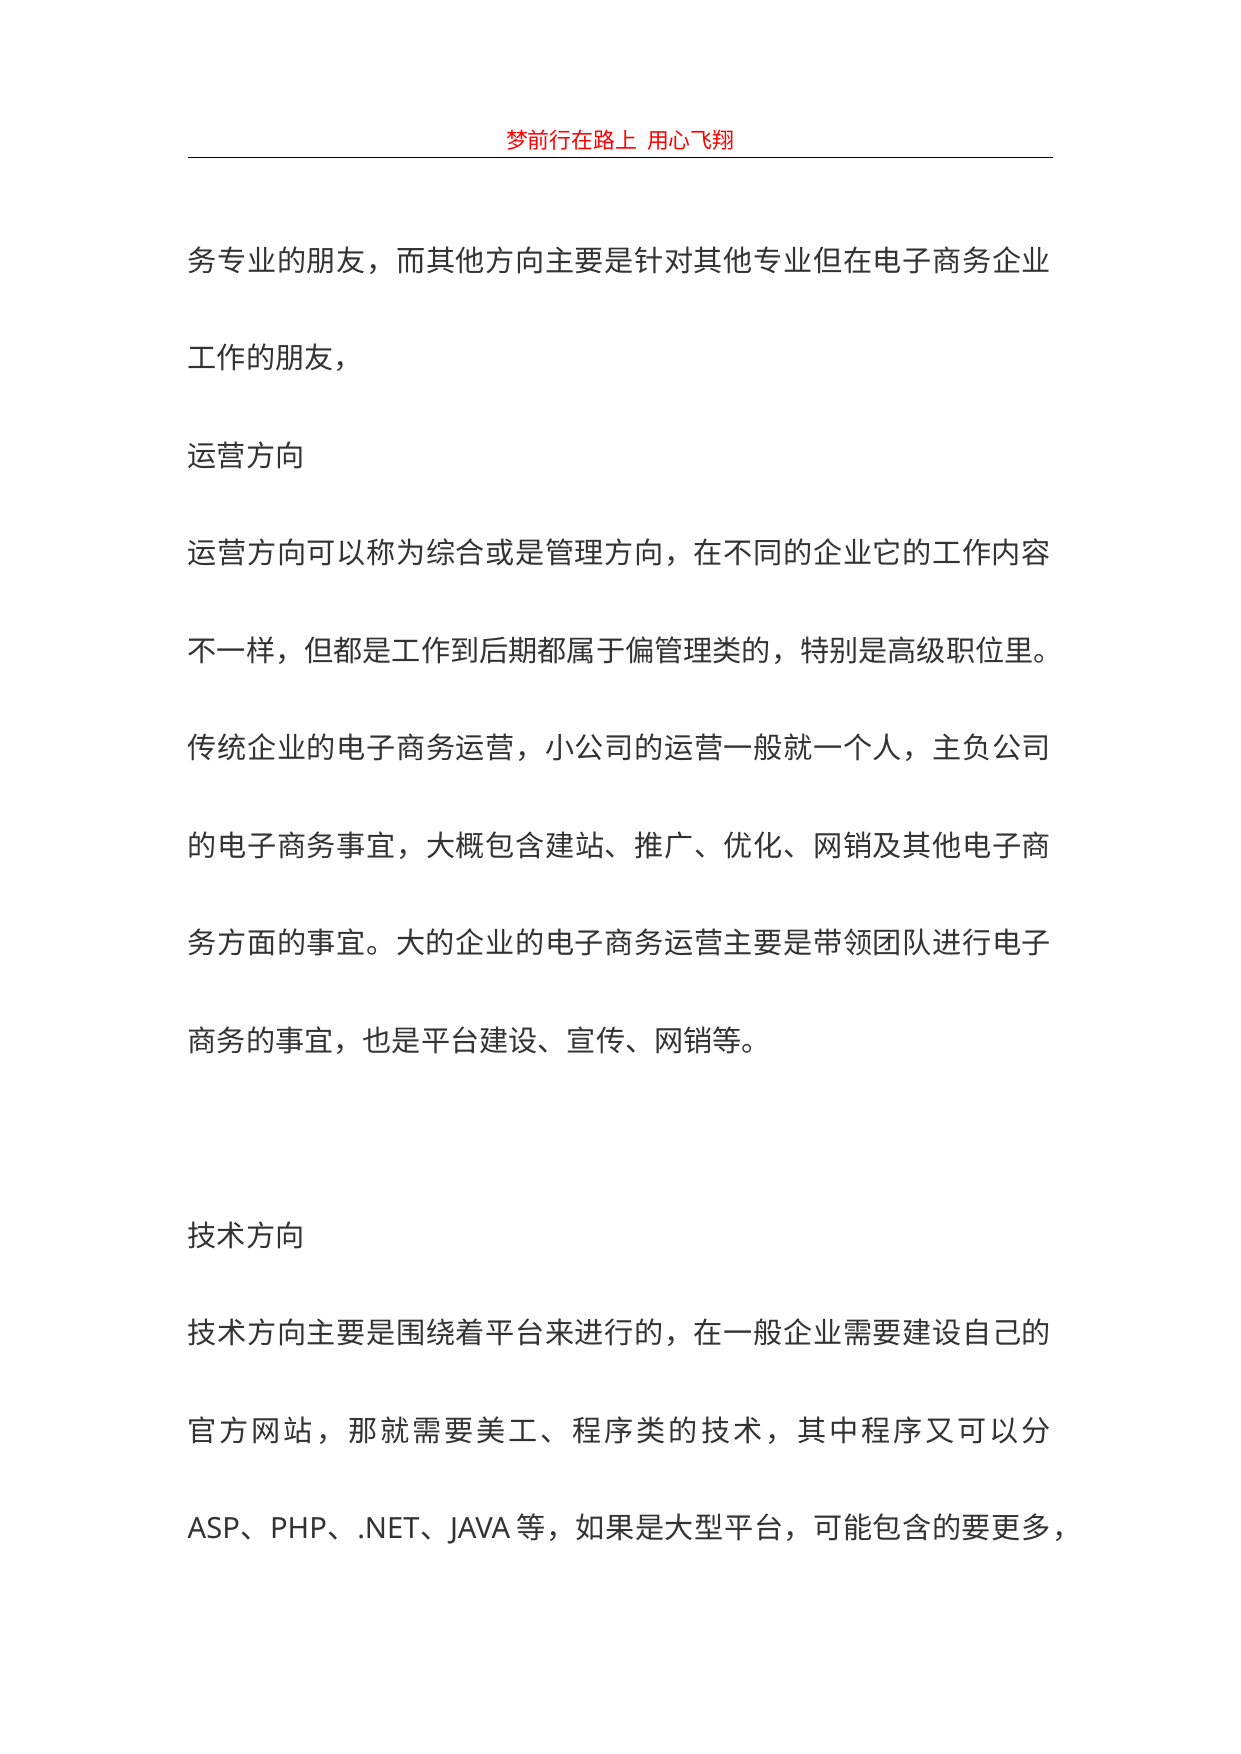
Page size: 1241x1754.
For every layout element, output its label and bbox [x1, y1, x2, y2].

text [187, 226, 1053, 1559]
